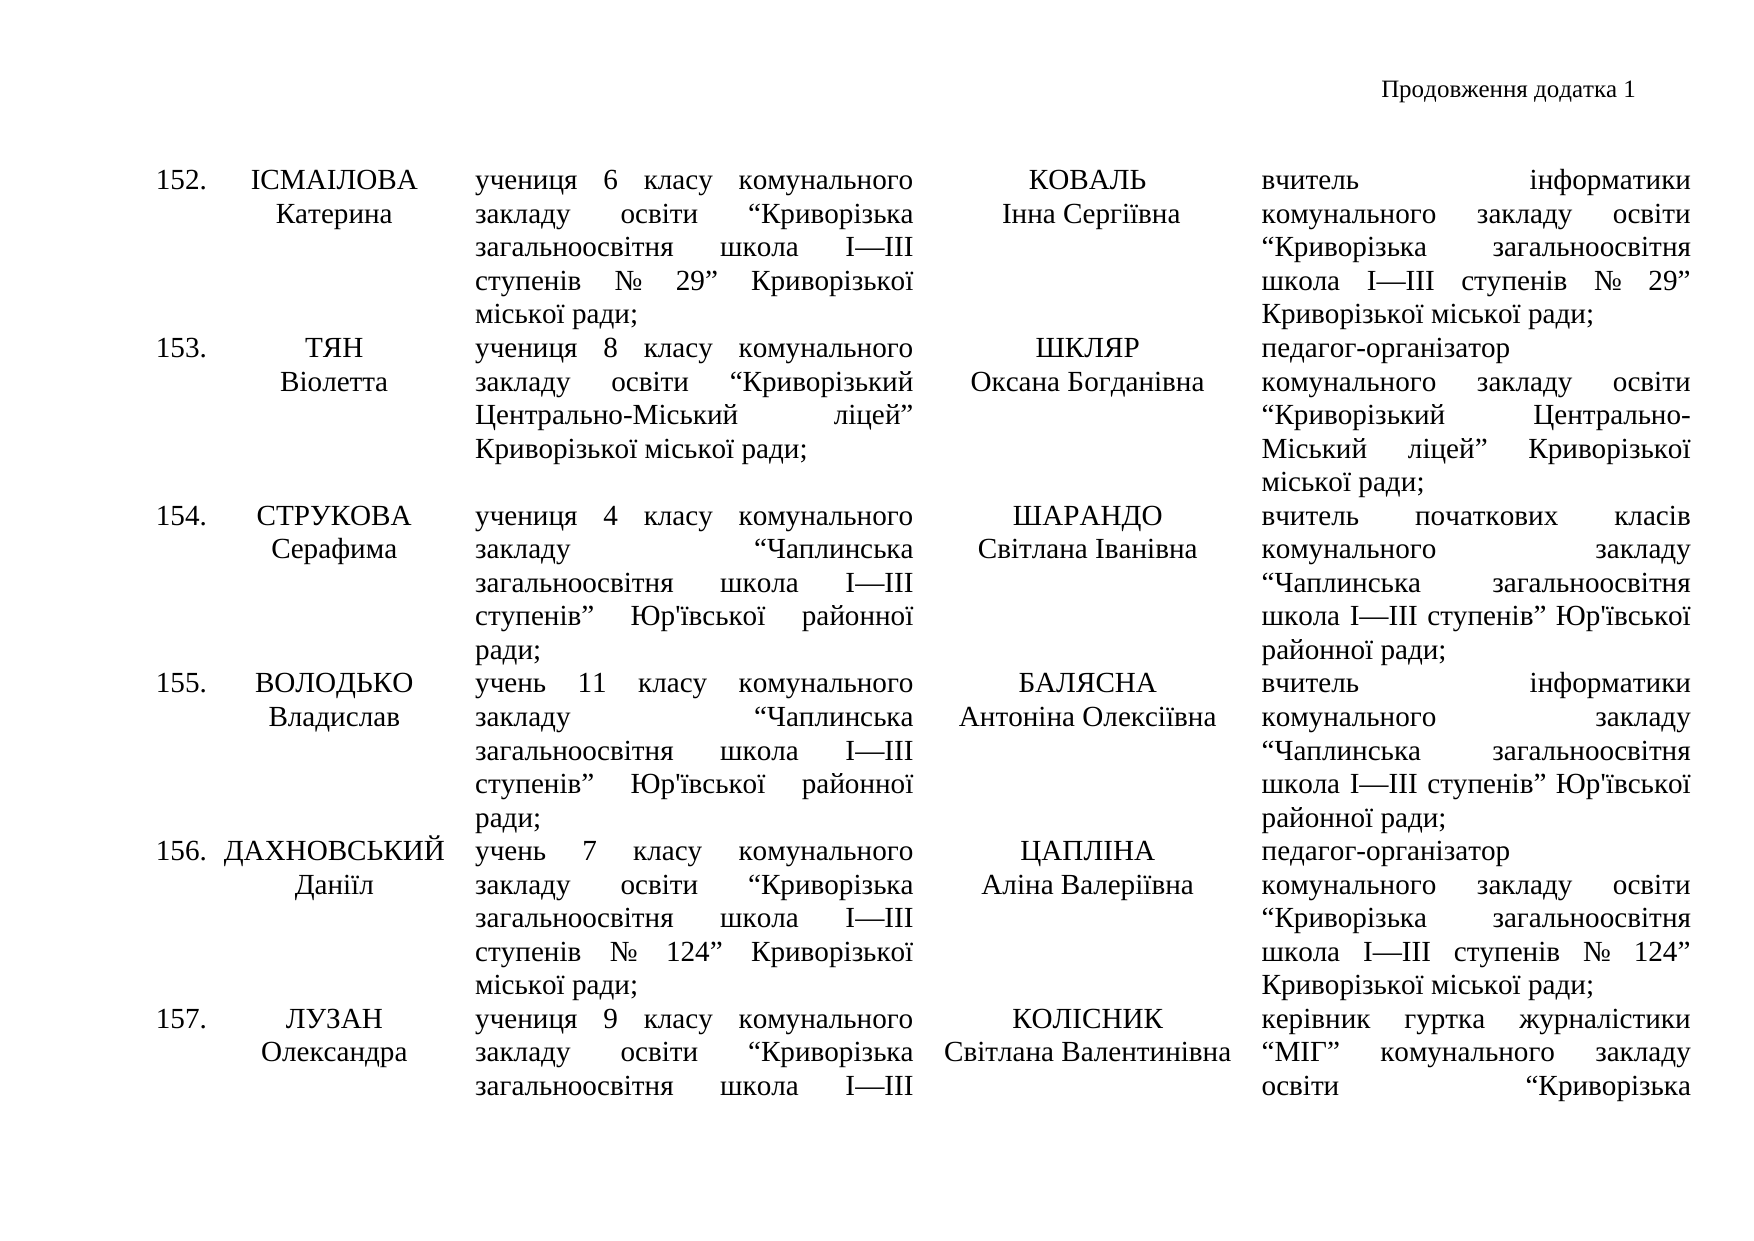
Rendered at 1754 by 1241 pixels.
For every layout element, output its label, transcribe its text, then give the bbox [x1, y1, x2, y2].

table_cell СТРУКОВА Серафима [205, 498, 464, 666]
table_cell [464, 1001, 925, 1102]
table_cell ВОЛОДЬКО Владислав [205, 666, 464, 833]
table_cell ШКЛЯР Оксана Богданівна [925, 330, 1250, 498]
table_cell вчитель інформатики комунального закладу освіти “Криворізька загальноосвітня школа І—ІІІ ступенів № 29” Криворізької міської ради; [1250, 163, 1702, 330]
table_cell учень 7 класу комунального закладу освіти “Криворізька загальноосвітня школа І—ІІІ ступенів № 124” Криворізької міської ради; [464, 833, 925, 1001]
table_cell учениця 6 класу комунального закладу освіти “Криворізька загальноосвітня школа І—ІІІ ступенів № 29” Криворізької міської ради; [464, 163, 925, 330]
table_cell ШАРАНДО Світлана Іванівна [925, 498, 1250, 666]
table_cell учень 11 класу комунального закладу “Чаплинська загальноосвітня школа І—ІІІ ступенів” Юр'ївської районної ради; [464, 666, 925, 833]
table_cell ЛУЗАН Олександра [205, 1001, 464, 1102]
table_cell вчитель інформатики комунального закладу “Чаплинська загальноосвітня школа І—ІІІ ступенів” Юр'ївської районної ради; [1250, 666, 1702, 833]
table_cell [1250, 1001, 1702, 1102]
table_cell [107, 666, 204, 833]
table_cell [107, 163, 204, 330]
table_cell ЦАПЛІНА Аліна Валеріївна [925, 833, 1250, 1001]
table_cell учениця 8 класу комунального закладу освіти “Криворізький Центрально-Міський ліцей” Криворізької міської ради; [464, 330, 925, 498]
table_cell ТЯН Віолетта [205, 330, 464, 498]
table_cell [107, 833, 204, 1001]
table_cell КОВАЛЬ Інна Сергіївна [925, 163, 1250, 330]
table_cell вчитель початкових класів комунального закладу “Чаплинська загальноосвітня школа І—ІІІ ступенів” Юр'ївської районної ради; [1250, 498, 1702, 666]
table_cell [107, 330, 204, 498]
table_cell ДАХНОВСЬКИЙ Даніїл [205, 833, 464, 1001]
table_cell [925, 1001, 1250, 1102]
table_cell [107, 498, 204, 666]
table_cell БАЛЯСНА Антоніна Олексіївна [925, 666, 1250, 833]
table_cell ІСМАІЛОВА Катерина [205, 163, 464, 330]
table_cell педагог-організатор комунального закладу освіти “Криворізька загальноосвітня школа І—ІІІ ступенів № 124” Криворізької міської ради; [1250, 833, 1702, 1001]
table_cell [107, 1001, 204, 1102]
table_cell учениця 4 класу комунального закладу “Чаплинська загальноосвітня школа І—ІІІ ступенів” Юр'ївської районної ради; [464, 498, 925, 666]
table_cell педагог-організатор комунального закладу освіти “Криворізький Центрально-Міський ліцей” Криворізької міської ради; [1250, 330, 1702, 498]
